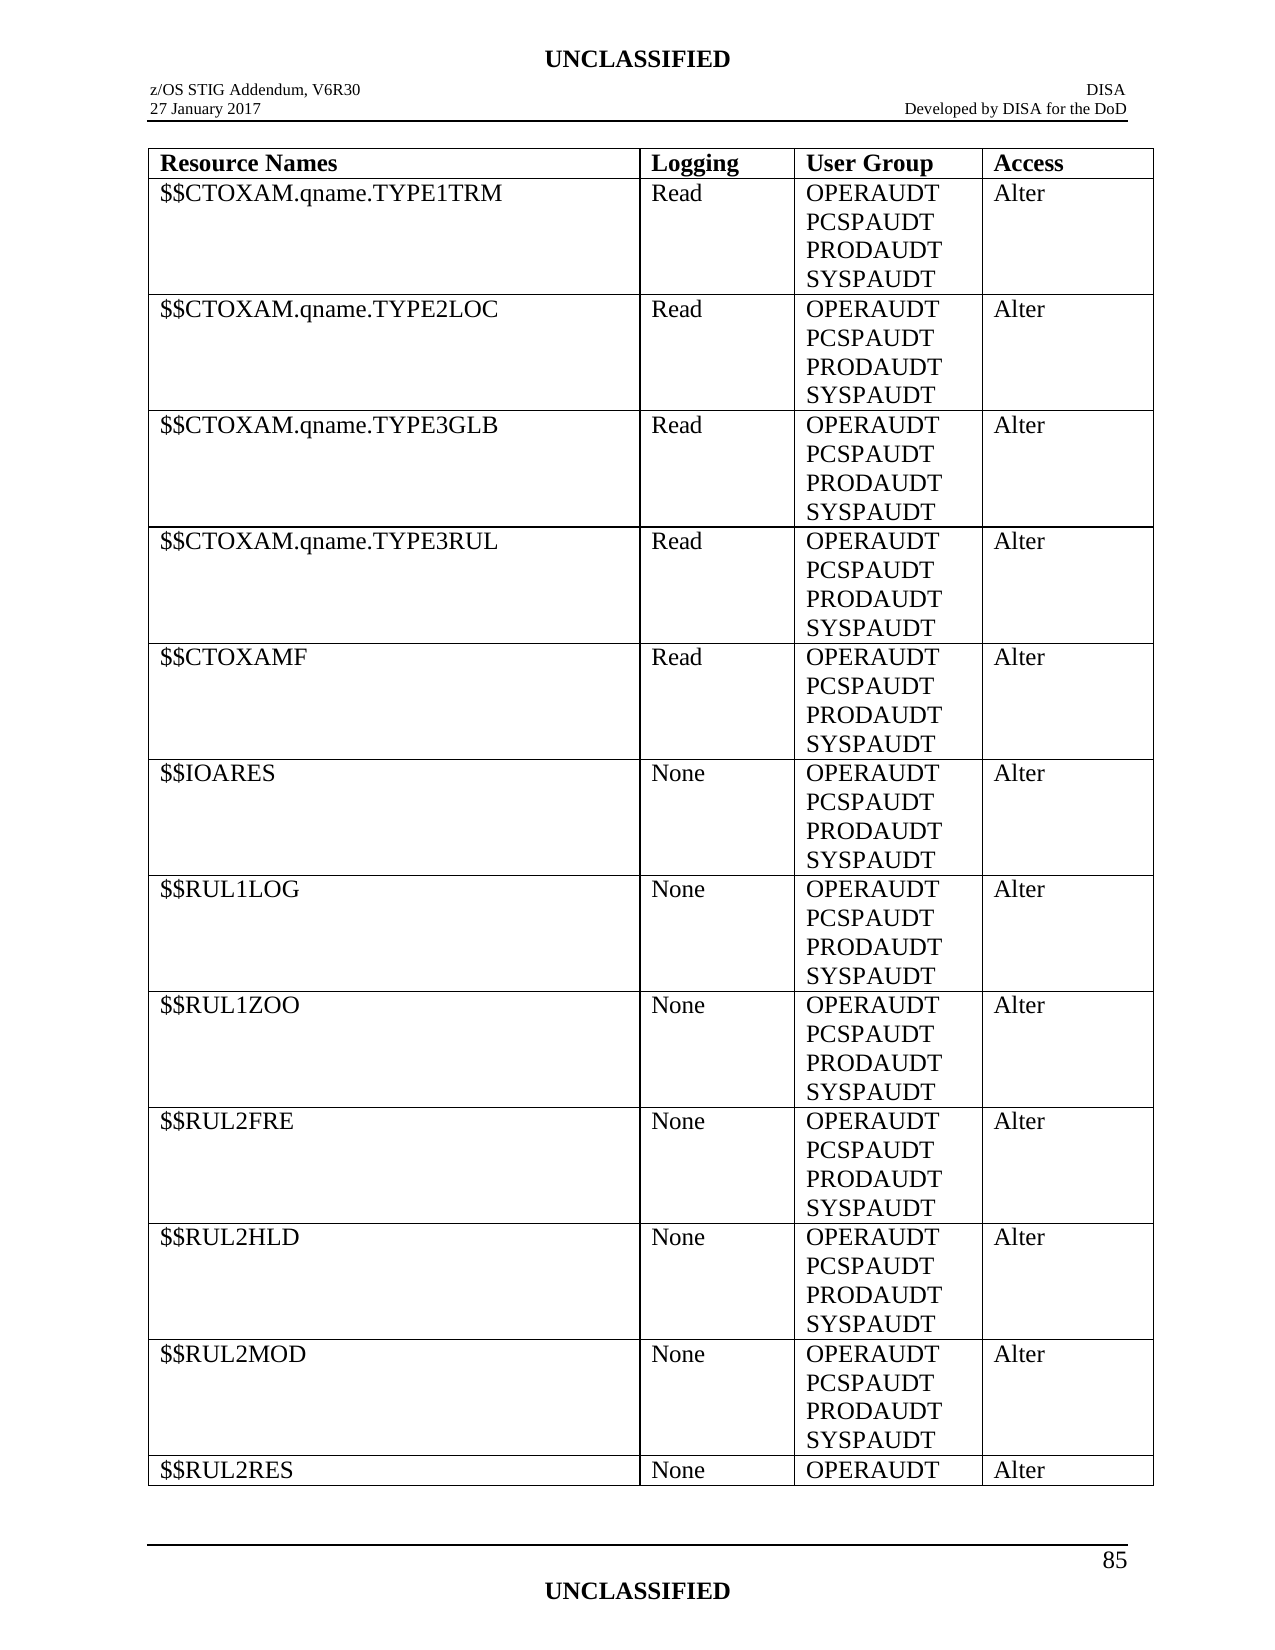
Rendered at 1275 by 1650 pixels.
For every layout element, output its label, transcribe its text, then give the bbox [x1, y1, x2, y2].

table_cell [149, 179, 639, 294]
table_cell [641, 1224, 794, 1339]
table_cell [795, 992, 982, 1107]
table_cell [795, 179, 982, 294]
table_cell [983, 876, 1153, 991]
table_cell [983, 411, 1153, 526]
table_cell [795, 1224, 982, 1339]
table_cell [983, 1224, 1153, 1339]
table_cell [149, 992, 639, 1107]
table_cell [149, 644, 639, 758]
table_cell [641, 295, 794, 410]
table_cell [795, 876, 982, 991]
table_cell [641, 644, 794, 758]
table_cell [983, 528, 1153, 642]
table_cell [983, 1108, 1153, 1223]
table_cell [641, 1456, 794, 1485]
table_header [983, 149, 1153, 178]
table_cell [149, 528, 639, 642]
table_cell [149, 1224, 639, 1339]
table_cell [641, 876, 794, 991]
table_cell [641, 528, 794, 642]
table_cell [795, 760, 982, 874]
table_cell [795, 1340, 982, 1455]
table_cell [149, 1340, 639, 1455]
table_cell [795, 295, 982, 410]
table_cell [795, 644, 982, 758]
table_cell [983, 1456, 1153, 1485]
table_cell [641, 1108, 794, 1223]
text 85 [135, 1546, 1127, 1574]
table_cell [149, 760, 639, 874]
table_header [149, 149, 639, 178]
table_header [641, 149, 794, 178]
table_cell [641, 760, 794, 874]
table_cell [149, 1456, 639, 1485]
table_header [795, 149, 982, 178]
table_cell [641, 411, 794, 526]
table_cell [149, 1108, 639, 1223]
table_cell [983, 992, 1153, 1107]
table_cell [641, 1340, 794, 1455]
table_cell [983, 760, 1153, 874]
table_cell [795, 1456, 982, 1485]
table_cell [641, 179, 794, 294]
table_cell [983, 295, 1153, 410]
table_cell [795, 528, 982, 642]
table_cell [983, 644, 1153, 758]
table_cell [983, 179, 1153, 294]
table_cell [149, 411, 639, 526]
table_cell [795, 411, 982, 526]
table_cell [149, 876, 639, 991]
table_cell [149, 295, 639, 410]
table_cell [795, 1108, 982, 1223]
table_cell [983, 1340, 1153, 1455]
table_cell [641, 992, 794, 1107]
